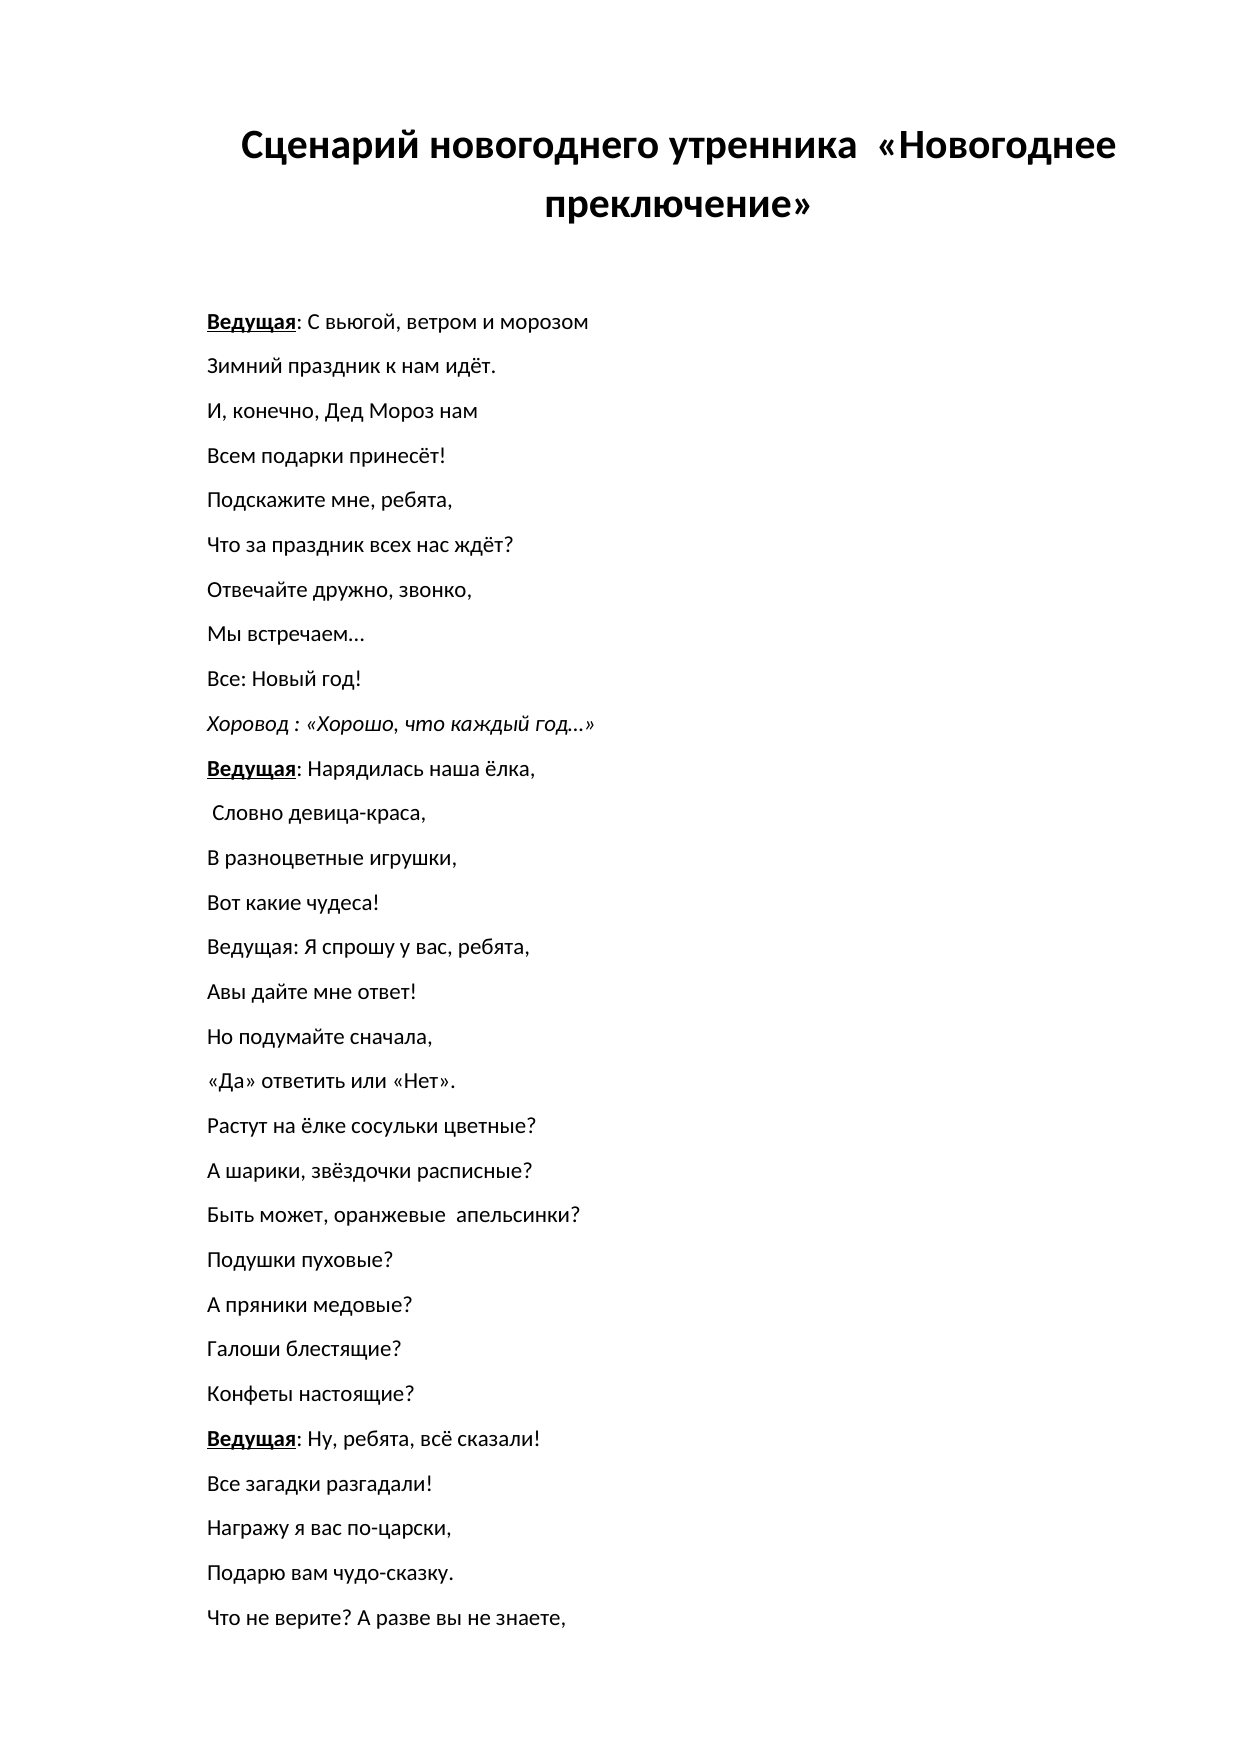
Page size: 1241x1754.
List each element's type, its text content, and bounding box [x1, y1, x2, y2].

text Растут на ёлке сосульки цветные? [207, 1111, 1152, 1139]
text Подарю вам чудо-сказку. [207, 1558, 1152, 1586]
text Всем подарки принесёт! [207, 441, 1152, 469]
text Ведущая: С вьюгой, ветром и морозом [207, 307, 1152, 335]
text Что не верите? А разве вы не знаете, [207, 1603, 1152, 1631]
text Все: Новый год! [207, 664, 1152, 692]
text Но подумайте сначала, [207, 1022, 1152, 1050]
text Ведущая: Я спрошу у вас, ребята, [207, 932, 1152, 960]
text Подушки пуховые? [207, 1245, 1152, 1273]
text И, конечно, Дед Мороз нам [207, 396, 1152, 424]
text Авы дайте мне ответ! [207, 977, 1152, 1005]
text Галоши блестящие? [207, 1334, 1152, 1363]
text А шарики, звёздочки расписные? [207, 1156, 1152, 1184]
text Вот какие чудеса! [207, 888, 1152, 916]
text Хоровод : «Хорошо, что каждый год…» [207, 709, 1152, 737]
text Конфеты настоящие? [207, 1379, 1152, 1407]
text Мы встречаем… [207, 619, 1152, 648]
text Все загадки разгадали! [207, 1469, 1152, 1497]
text Словно девица-краса, [207, 798, 1152, 826]
text Отвечайте дружно, звонко, [207, 575, 1152, 603]
text В разноцветные игрушки, [207, 843, 1152, 871]
text Что за праздник всех нас ждёт? [207, 530, 1152, 558]
text Сценарий новогоднего утренника «Новогоднее преключение» [207, 118, 1152, 227]
text Ведущая: Нарядилась наша ёлка, [207, 754, 1152, 782]
text «Да» ответить или «Нет». [207, 1066, 1152, 1094]
text Быть может, оранжевые апельсинки? [207, 1201, 1152, 1228]
text Подскажите мне, ребята, [207, 486, 1152, 513]
text Награжу я вас по-царски, [207, 1513, 1152, 1541]
text А пряники медовые? [207, 1290, 1152, 1318]
text Ведущая: Ну, ребята, всё сказали! [207, 1424, 1152, 1452]
text Зимний праздник к нам идёт. [207, 351, 1152, 379]
